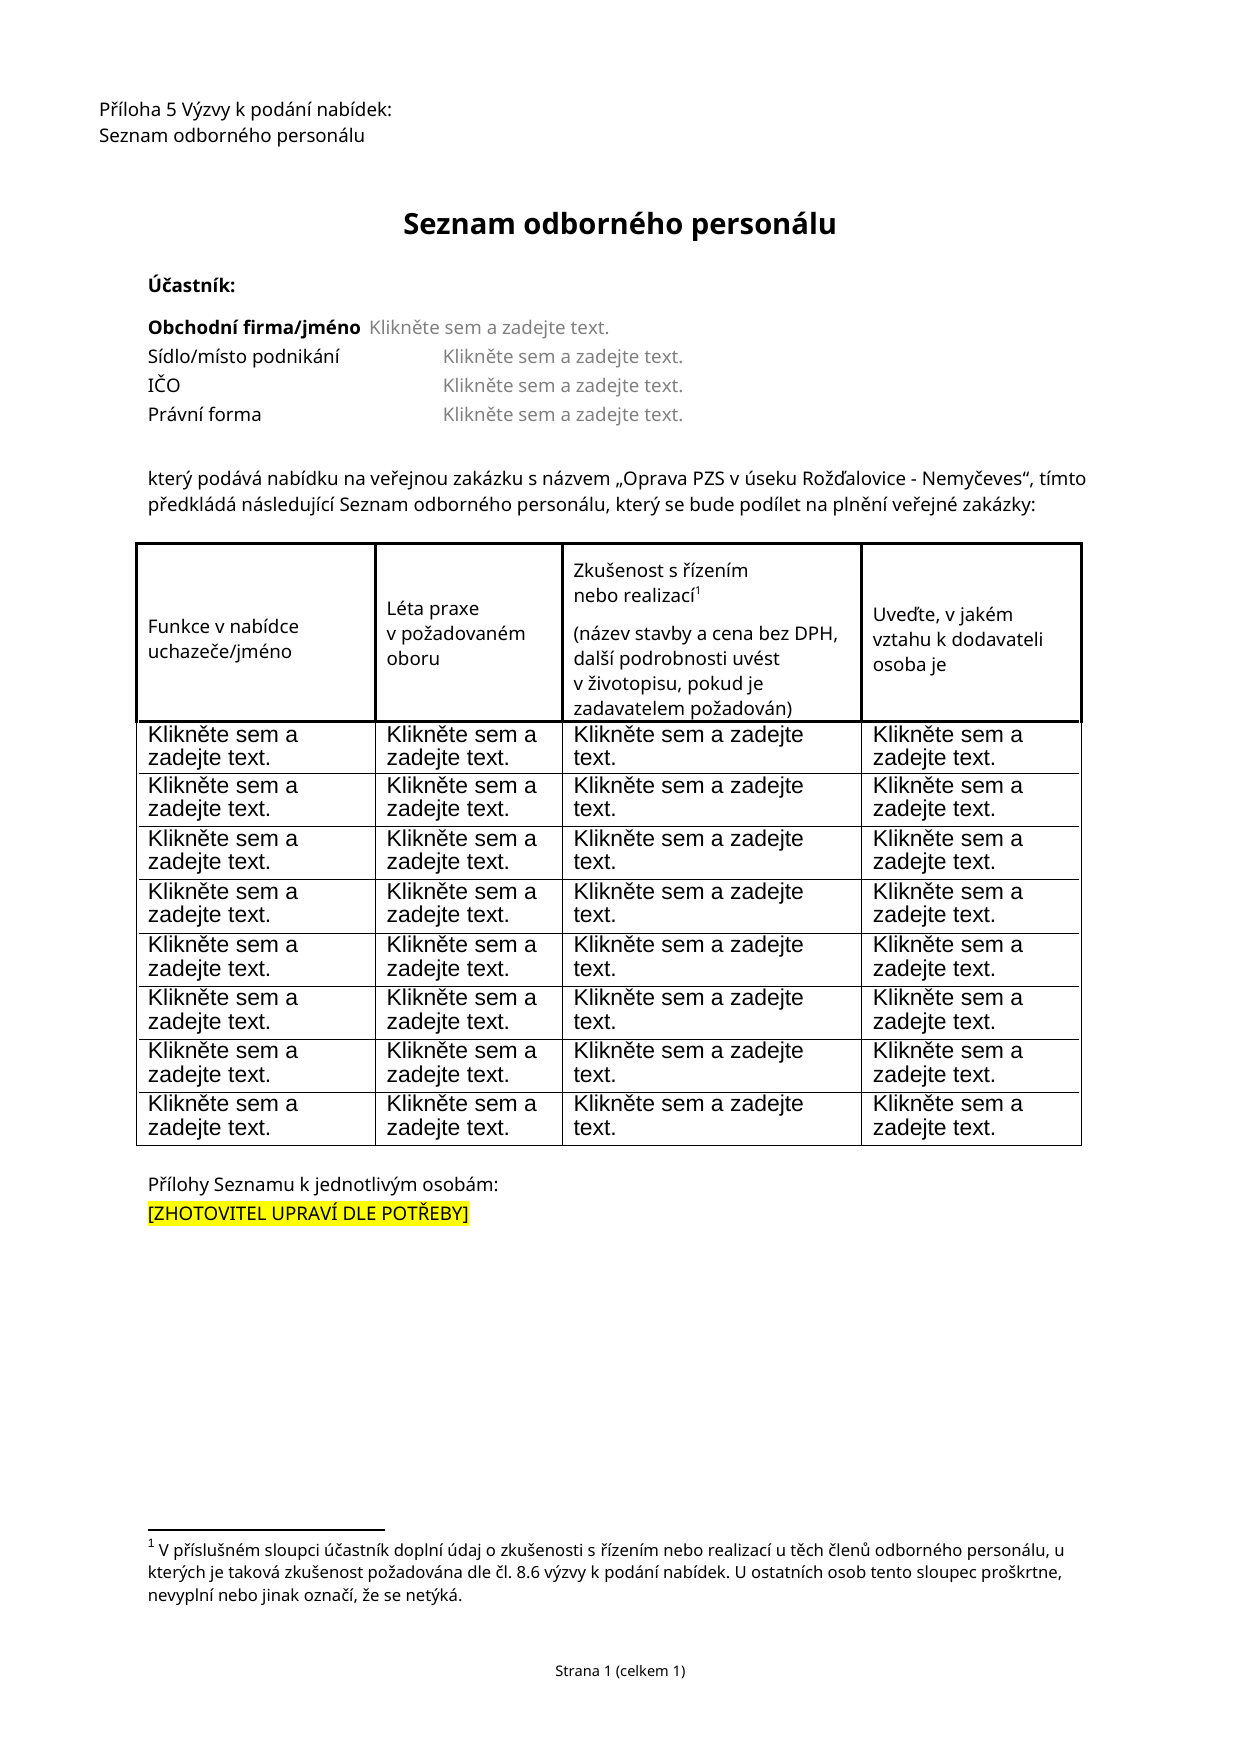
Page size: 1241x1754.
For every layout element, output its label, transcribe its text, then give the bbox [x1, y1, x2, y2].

table_header Zkušenost s řízením nebo realizací (název stavby a cena bez DPH, další podrobnosti uvést v životopisu, pokud je zadavatelem požadován) [564, 545, 860, 720]
text Sídlo/místo podnikání [148, 340, 1093, 369]
table_header Léta praxe v požadovaném oboru [377, 545, 561, 720]
text Právní forma [148, 398, 1093, 427]
text Přílohy Seznamu k jednotlivým osobám: [148, 1172, 1093, 1197]
text Účastník: [148, 268, 1093, 299]
text který podává nabídku na veřejnou zakázku s názvem „Oprava PZS v úseku Rožďalovice - Nemyčeves“, tímto předkládá následující Seznam odborného personálu, který se bude podílet na plnění veřejné zakázky: [148, 465, 1093, 516]
text [ZHOTOVITEL UPRAVÍ DLE POTŘEBY] [148, 1197, 1092, 1226]
text Obchodní firma/jméno [148, 311, 1093, 340]
text IČO [148, 369, 1093, 398]
table_header Uveďte, v jakém vztahu k dodavateli osoba je [863, 545, 1080, 720]
title Seznam odborného personálu [148, 203, 1093, 243]
table_header Funkce v nabídce uchazeče/jméno [138, 545, 374, 720]
